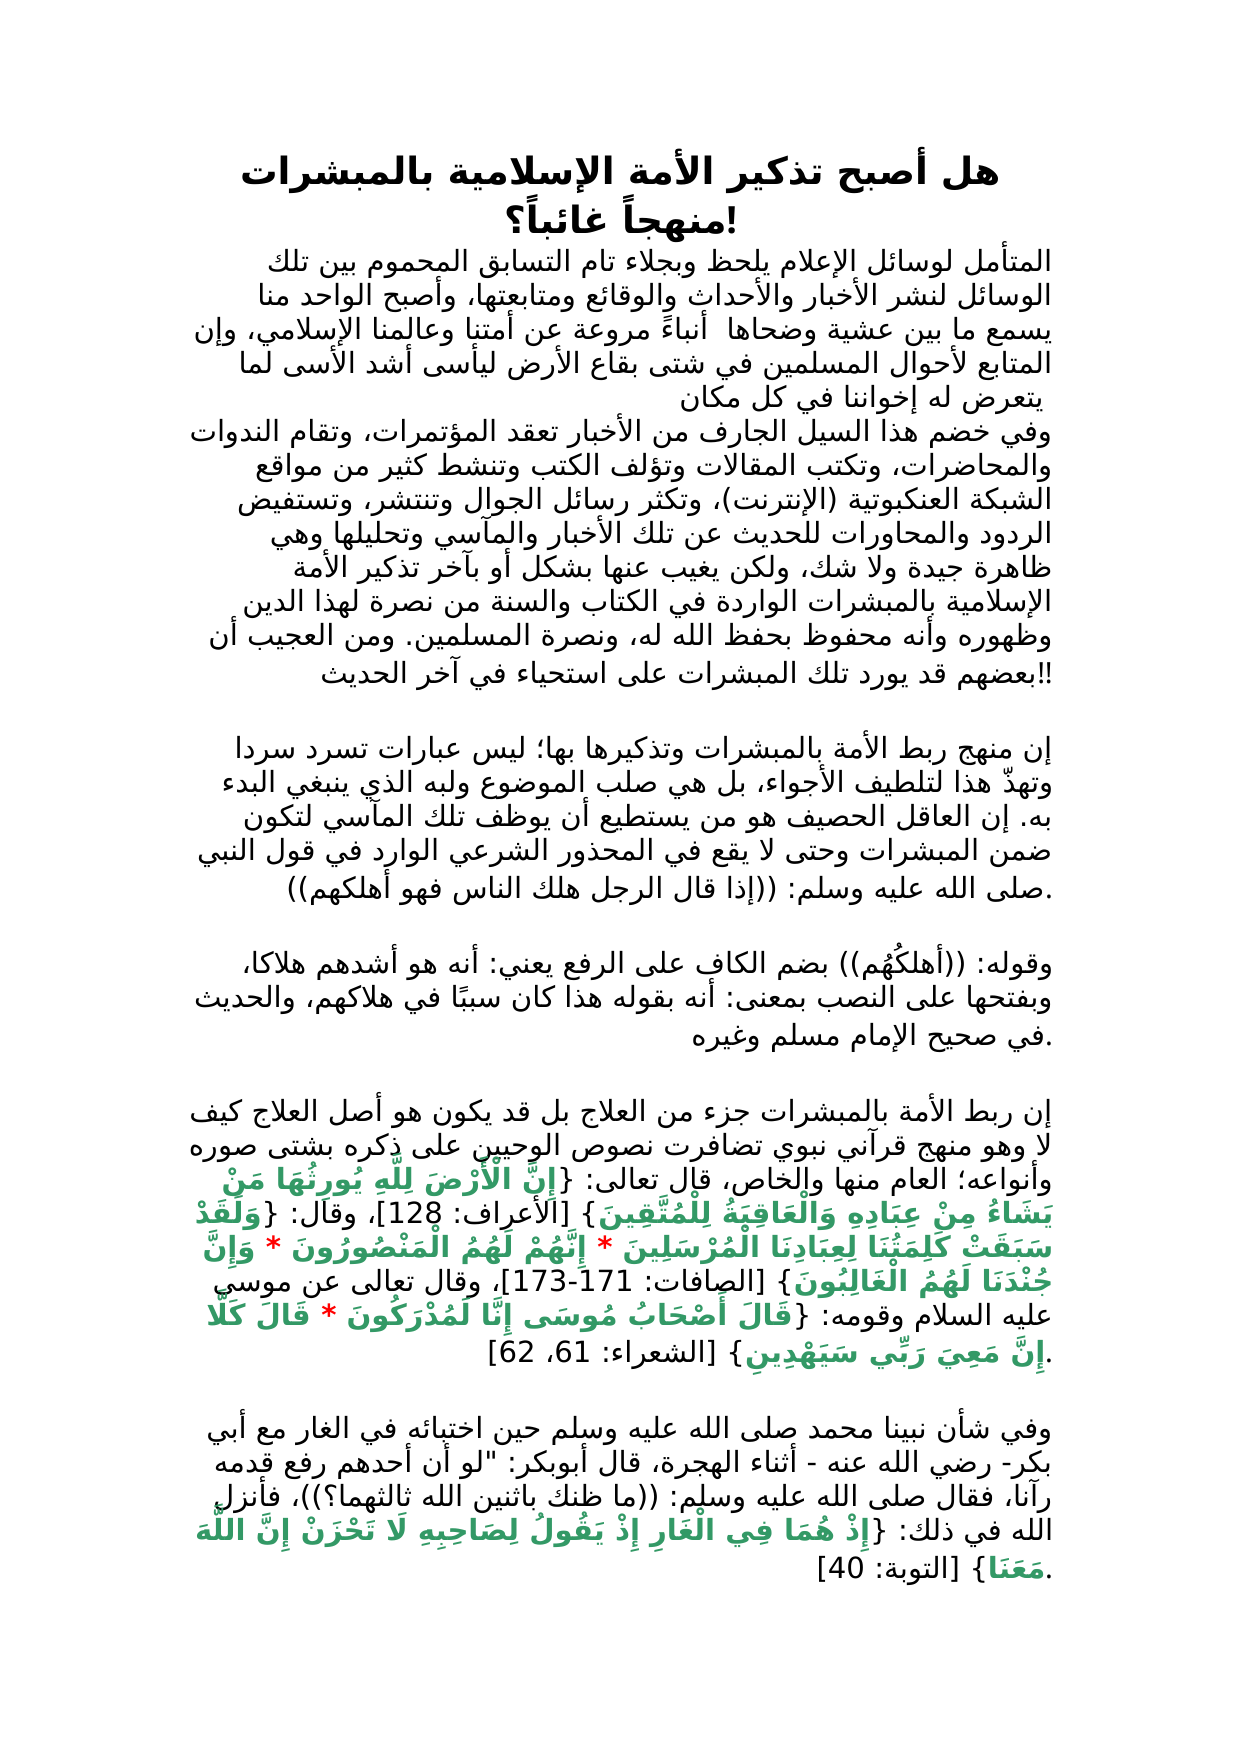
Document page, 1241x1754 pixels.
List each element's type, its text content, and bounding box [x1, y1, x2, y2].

text إن ربط الأمة بالمبشرات جزء من العلاج بل قد يكون هو أصل العلاج كيف لا وهو منهج قرآني نبوي تضافرت نصوص الوحيين على ذكره بشتى صوره وأنواعه؛ العام منها والخاص، قال تعالى: {إِنَّ الْأَرْضَ لِلَّهِ يُورِثُهَا مَنْ يَشَاءُ مِنْ عِبَادِهِ وَالْعَاقِبَةُ لِلْمُتَّقِينَ} [الأعراف: 128]، وقال: {وَلَقَدْ سَبَقَتْ كَلِمَتُنَا لِعِبَادِنَا الْمُرْسَلِينَ * إِنَّهُمْ لَهُمُ الْمَنْصُورُونَ * وَإِنَّ جُنْدَنَا لَهُمُ الْغَالِبُونَ} [الصافات: 171-173]، وقال تعالى عن موسى عليه السلام وقومه: {قَالَ أَصْحَابُ مُوسَى إِنَّا لَمُدْرَكُونَ * قَالَ كَلَّا إِنَّ مَعِيَ رَبِّي سَيَهْدِينِ} [الشعراء: 61، 62]. وفي شأن نبينا محمد صلى الله عليه وسلم حين اختبائه في الغار مع أبي بكر- رضي الله عنه - أثناء الهجرة، قال أبوبكر: "لو أن أحدهم رفع قدمه رآنا، فقال صلى الله عليه وسلم: ((ما ظنك باثنين الله ثالثهما؟))، فأنزل الله في ذلك: {إِذْ هُمَا فِي الْغَارِ إِذْ يَقُولُ لِصَاحِبِهِ لَا تَحْزَنْ إِنَّ اللَّهَ مَعَنَا} [التوبة: 40]. [187, 1054, 1053, 1587]
text المتأمل لوسائل الإعلام يلحظ وبجلاء تام التسابق المحموم بين تلك الوسائل لنشر الأخبار والأحداث والوقائع ومتابعتها، وأصبح الواحد منا يسمع ما بين عشية وضحاها أنباءً مروعة عن أمتنا وعالمنا الإسلامي، وإن المتابع لأحوال المسلمين في شتى بقاع الأرض ليأسى أشد الأسى لما يتعرض له إخواننا في كل مكان وفي خضم هذا السيل الجارف من الأخبار تعقد المؤتمرات، وتقام الندوات والمحاضرات، وتكتب المقالات وتؤلف الكتب وتنشط كثير من مواقع الشبكة العنكبوتية (الإنترنت)، وتكثر رسائل الجوال وتنتشر، وتستفيض الردود والمحاورات للحديث عن تلك الأخبار والمآسي وتحليلها وهي ظاهرة جيدة ولا شك، ولكن يغيب عنها بشكل أو بآخر تذكير الأمة الإسلامية بالمبشرات الواردة في الكتاب والسنة من نصرة لهذا الدين وظهوره وأنه محفوظ بحفظ الله له، ونصرة المسلمين. ومن العجيب أن بعضهم قد يورد تلك المبشرات على استحياء في آخر الحديث!! [187, 245, 1053, 692]
text هل أصبح تذكير الأمة الإسلامية بالمبشرات منهجاً غائباً؟! [187, 150, 1053, 245]
text إن منهج ربط الأمة بالمبشرات وتذكيرها بها؛ ليس عبارات تسرد سردا وتهذّ هذا لتلطيف الأجواء، بل هي صلب الموضوع ولبه الذي ينبغي البدء به. إن العاقل الحصيف هو من يستطيع أن يوظف تلك المآسي لتكون ضمن المبشرات وحتى لا يقع في المحذور الشرعي الوارد في قول النبي صلى الله عليه وسلم: ((إذا قال الرجل هلك الناس فهو أهلكهم)). وقوله: ((أهلكُهُم)) بضم الكاف على الرفع يعني: أنه هو أشدهم هلاكا، وبفتحها على النصب بمعنى: أنه بقوله هذا كان سببًا في هلاكهم، والحديث في صحيح الإمام مسلم وغيره. [187, 692, 1053, 1054]
